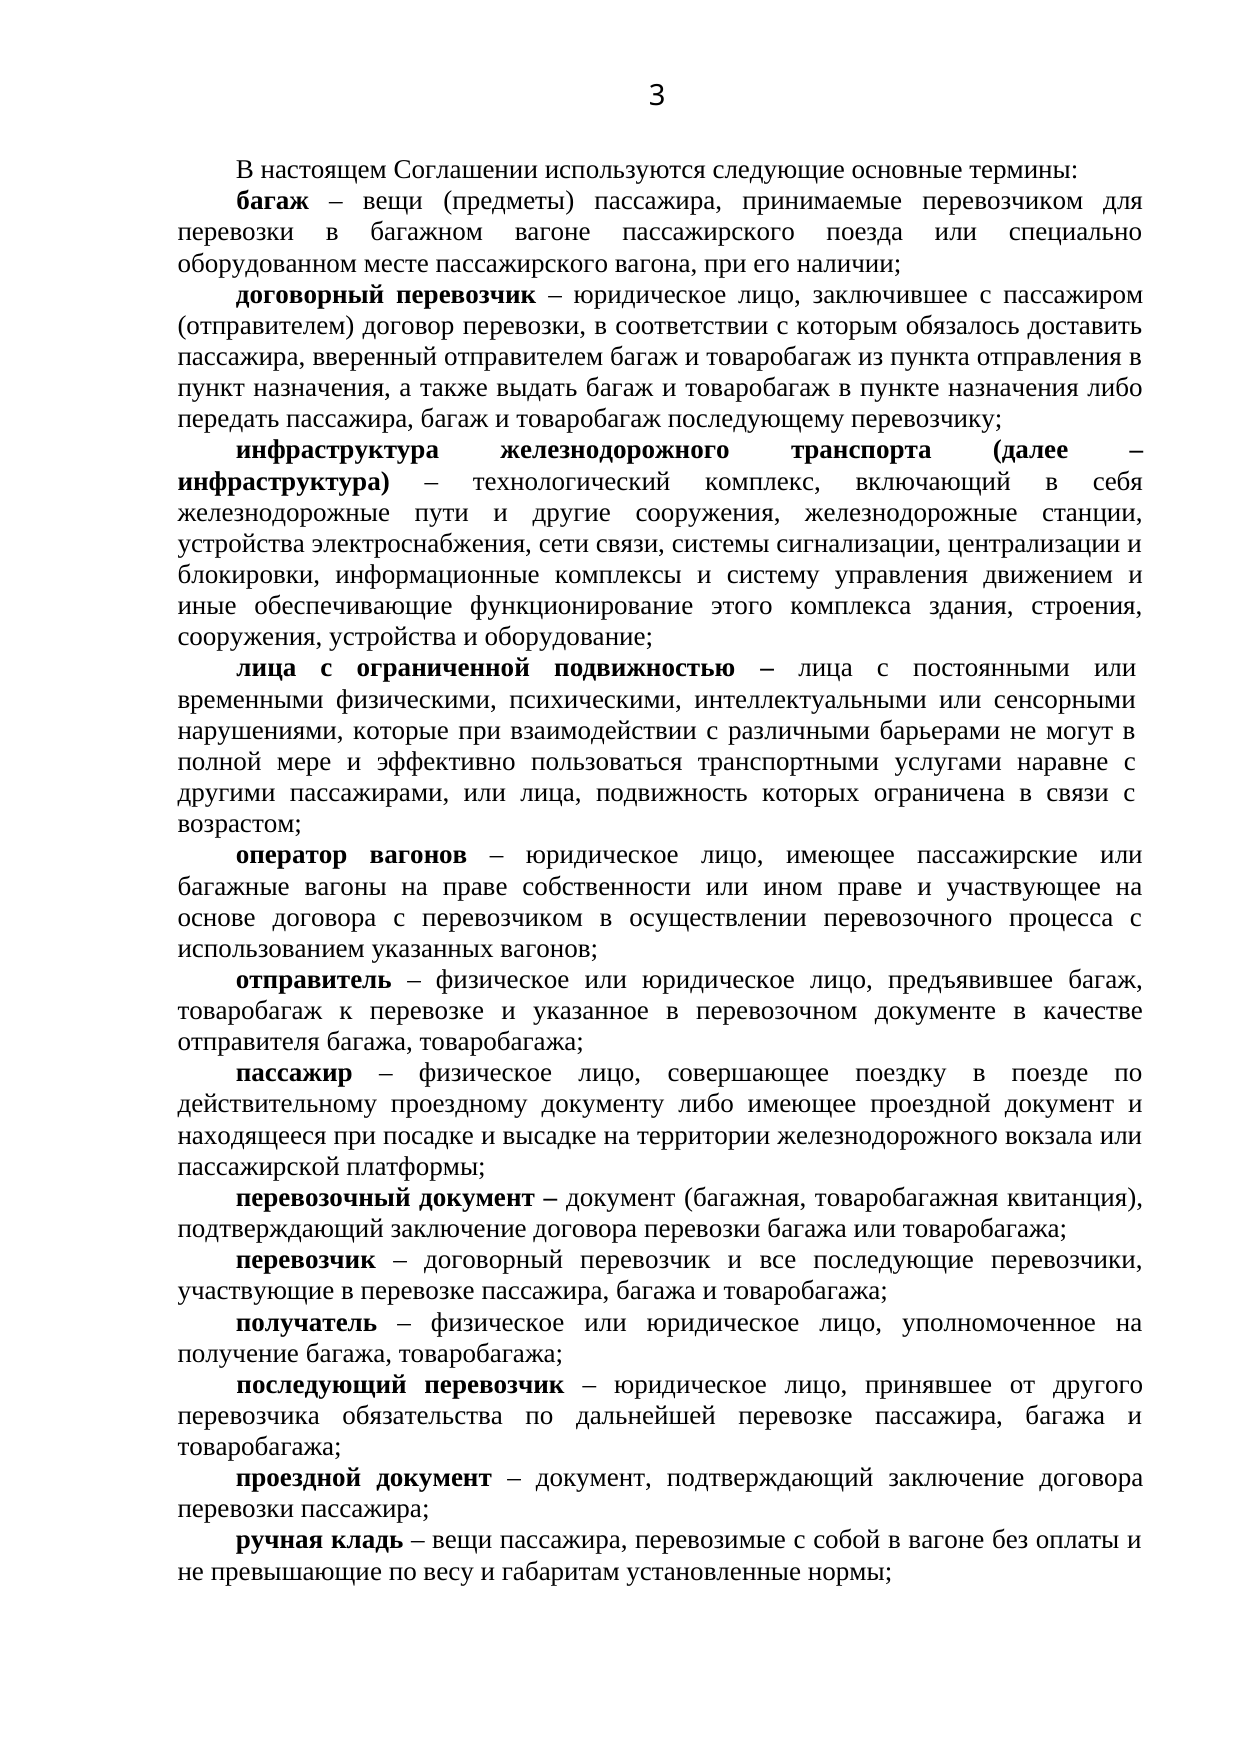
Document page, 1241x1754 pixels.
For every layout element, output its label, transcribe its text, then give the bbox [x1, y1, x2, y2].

text лица с ограниченной подвижностью – лица с постоянными или временными физическими, психическими, интеллектуальными или сенсорными нарушениями, которые при взаимодействии с различными барьерами не могут в полной мере и эффективно пользоваться транспортными услугами наравне с другими пассажирами, или лица, подвижность которых ограничена в связи с возрастом; [177, 652, 1137, 838]
text перевозочный документ – документ (багажная, товаробагажная квитанция), подтверждающий заключение договора перевозки багажа или товаробагажа; [177, 1181, 1143, 1243]
text багаж – вещи (предметы) пассажира, принимаемые перевозчиком для перевозки в багажном вагоне пассажирского поезда или специально оборудованном месте пассажирского вагона, при его наличии; [177, 184, 1143, 278]
text В настоящем Соглашении используются следующие основные термины: [177, 153, 1143, 184]
text проездной документ – документ, подтверждающий заключение договора перевозки пассажира; [177, 1461, 1143, 1524]
text ручная кладь – вещи пассажира, перевозимые с собой в вагоне без оплаты и не превышающие по весу и габаритам установленные нормы; [177, 1524, 1143, 1586]
text оператор вагонов – юридическое лицо, имеющее пассажирские или багажные вагоны на праве собственности или ином праве и участвующее на основе договора с перевозчиком в осуществлении перевозочного процесса с использованием указанных вагонов; [177, 838, 1143, 963]
text получатель – физическое или юридическое лицо, уполномоченное на получение багажа, товаробагажа; [177, 1306, 1143, 1368]
text отправитель – физическое или юридическое лицо, предъявившее багаж, товаробагаж к перевозке и указанное в перевозочном документе в качестве отправителя багажа, товаробагажа; [177, 963, 1143, 1056]
text пассажир – физическое лицо, совершающее поездку в поезде по действительному проездному документу либо имеющее проездной документ и находящееся при посадке и высадке на территории железнодорожного вокзала или пассажирской платформы; [177, 1056, 1143, 1181]
text перевозчик – договорный перевозчик и все последующие перевозчики, участвующие в перевозке пассажира, багажа и товаробагажа; [177, 1243, 1143, 1306]
text инфраструктура железнодорожного транспорта (далее – инфраструктура) – технологический комплекс, включающий в себя железнодорожные пути и другие сооружения, железнодорожные станции, устройства электроснабжения, сети связи, системы сигнализации, централизации и блокировки, информационные комплексы и систему управления движением и иные обеспечивающие функционирование этого комплекса здания, строения, сооружения, устройства и оборудование; [177, 433, 1143, 652]
text договорный перевозчик – юридическое лицо, заключившее с пассажиром (отправителем) договор перевозки, в соответствии с которым обязалось доставить пассажира, вверенный отправителем багаж и товаробагаж из пункта отправления в пункт назначения, а также выдать багаж и товаробагаж в пункте назначения либо передать пассажира, багаж и товаробагаж последующему перевозчику; [177, 278, 1143, 433]
text последующий перевозчик – юридическое лицо, принявшее от другого перевозчика обязательства по дальнейшей перевозке пассажира, багажа и товаробагажа; [177, 1368, 1143, 1461]
